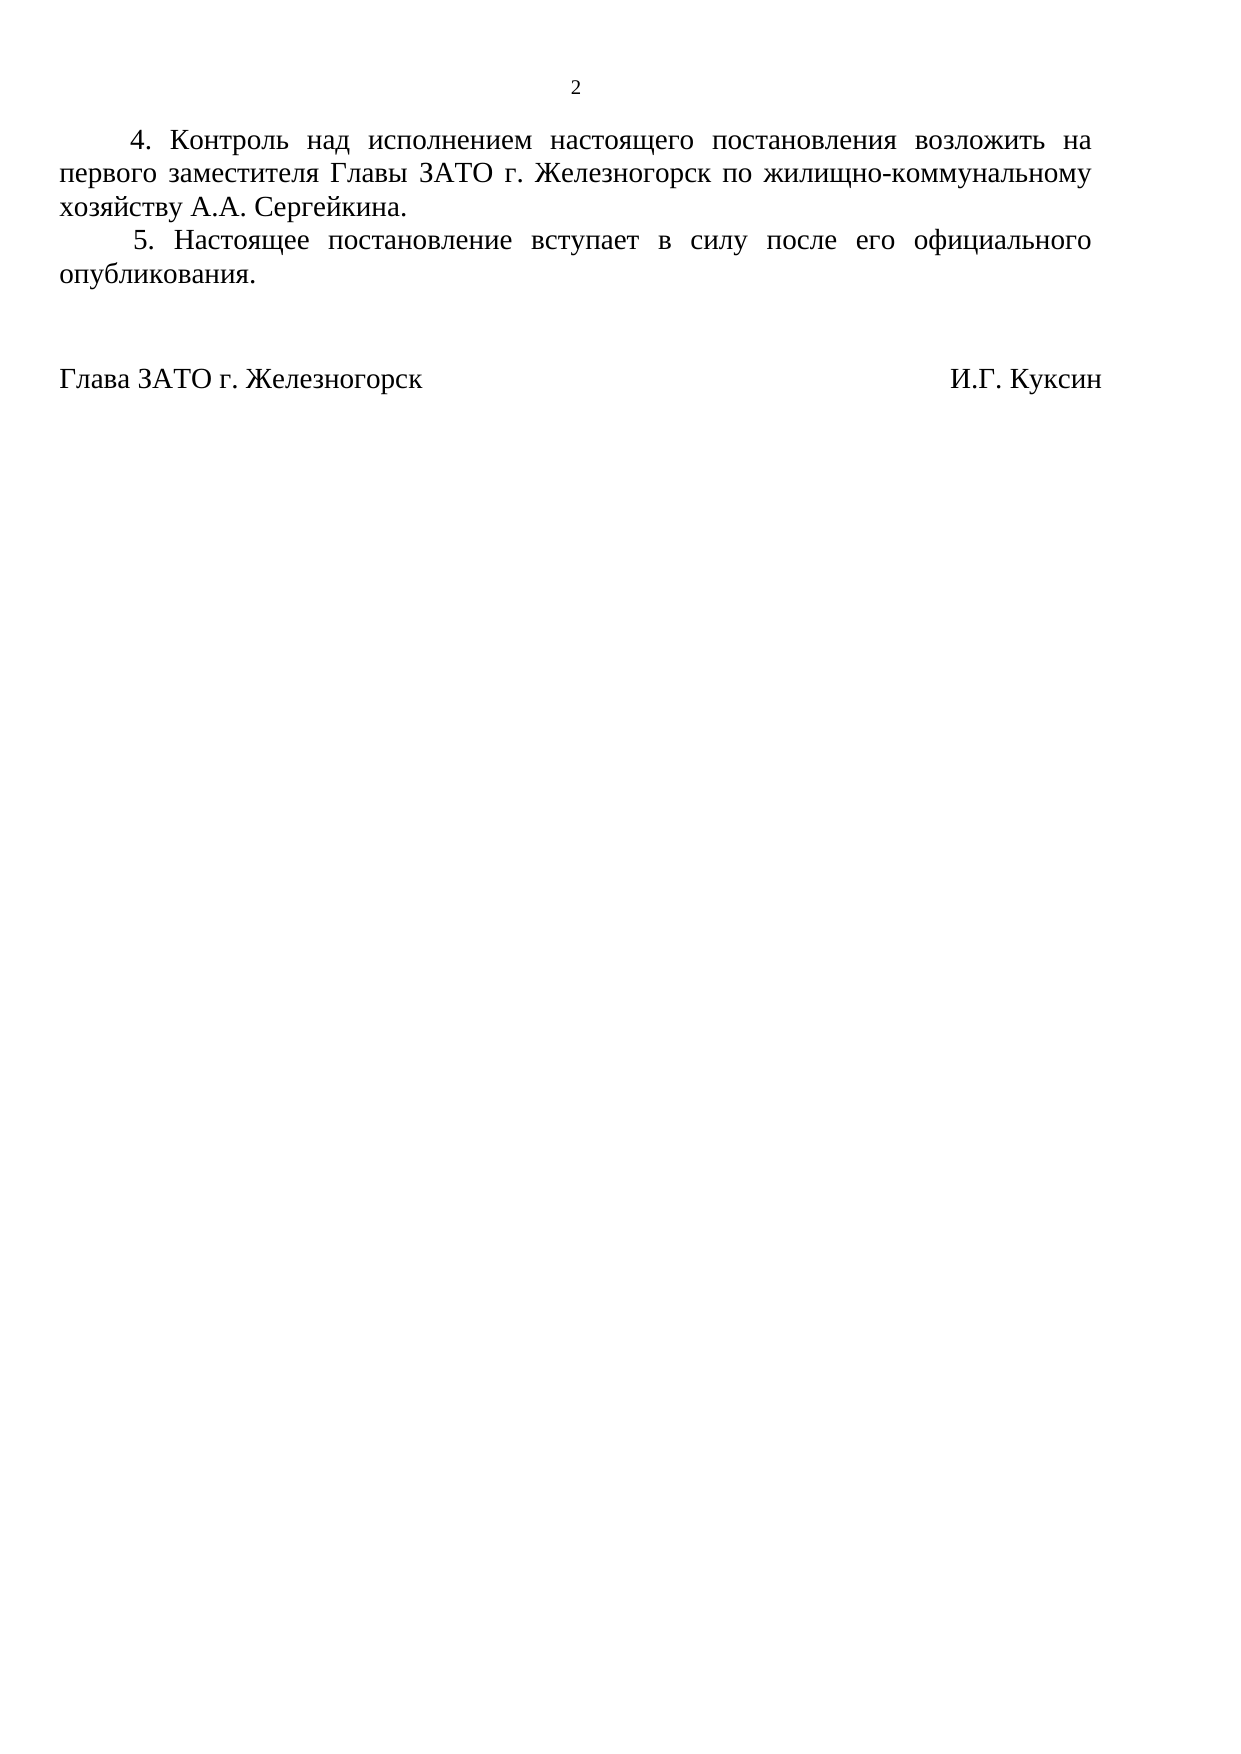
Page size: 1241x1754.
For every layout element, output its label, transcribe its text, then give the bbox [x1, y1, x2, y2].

text 4. Контроль над исполнением настоящего постановления возложить на первого заместителя Главы ЗАТО г. Железногорск по жилищно-коммунальному хозяйству А.А. Сергейкина. [59, 122, 1092, 222]
text 5. Настоящее постановление вступает в силу после его официального опубликования. [59, 222, 1092, 289]
text Глава ЗАТО г. Железногорск И.Г. Куксин [59, 361, 1107, 394]
